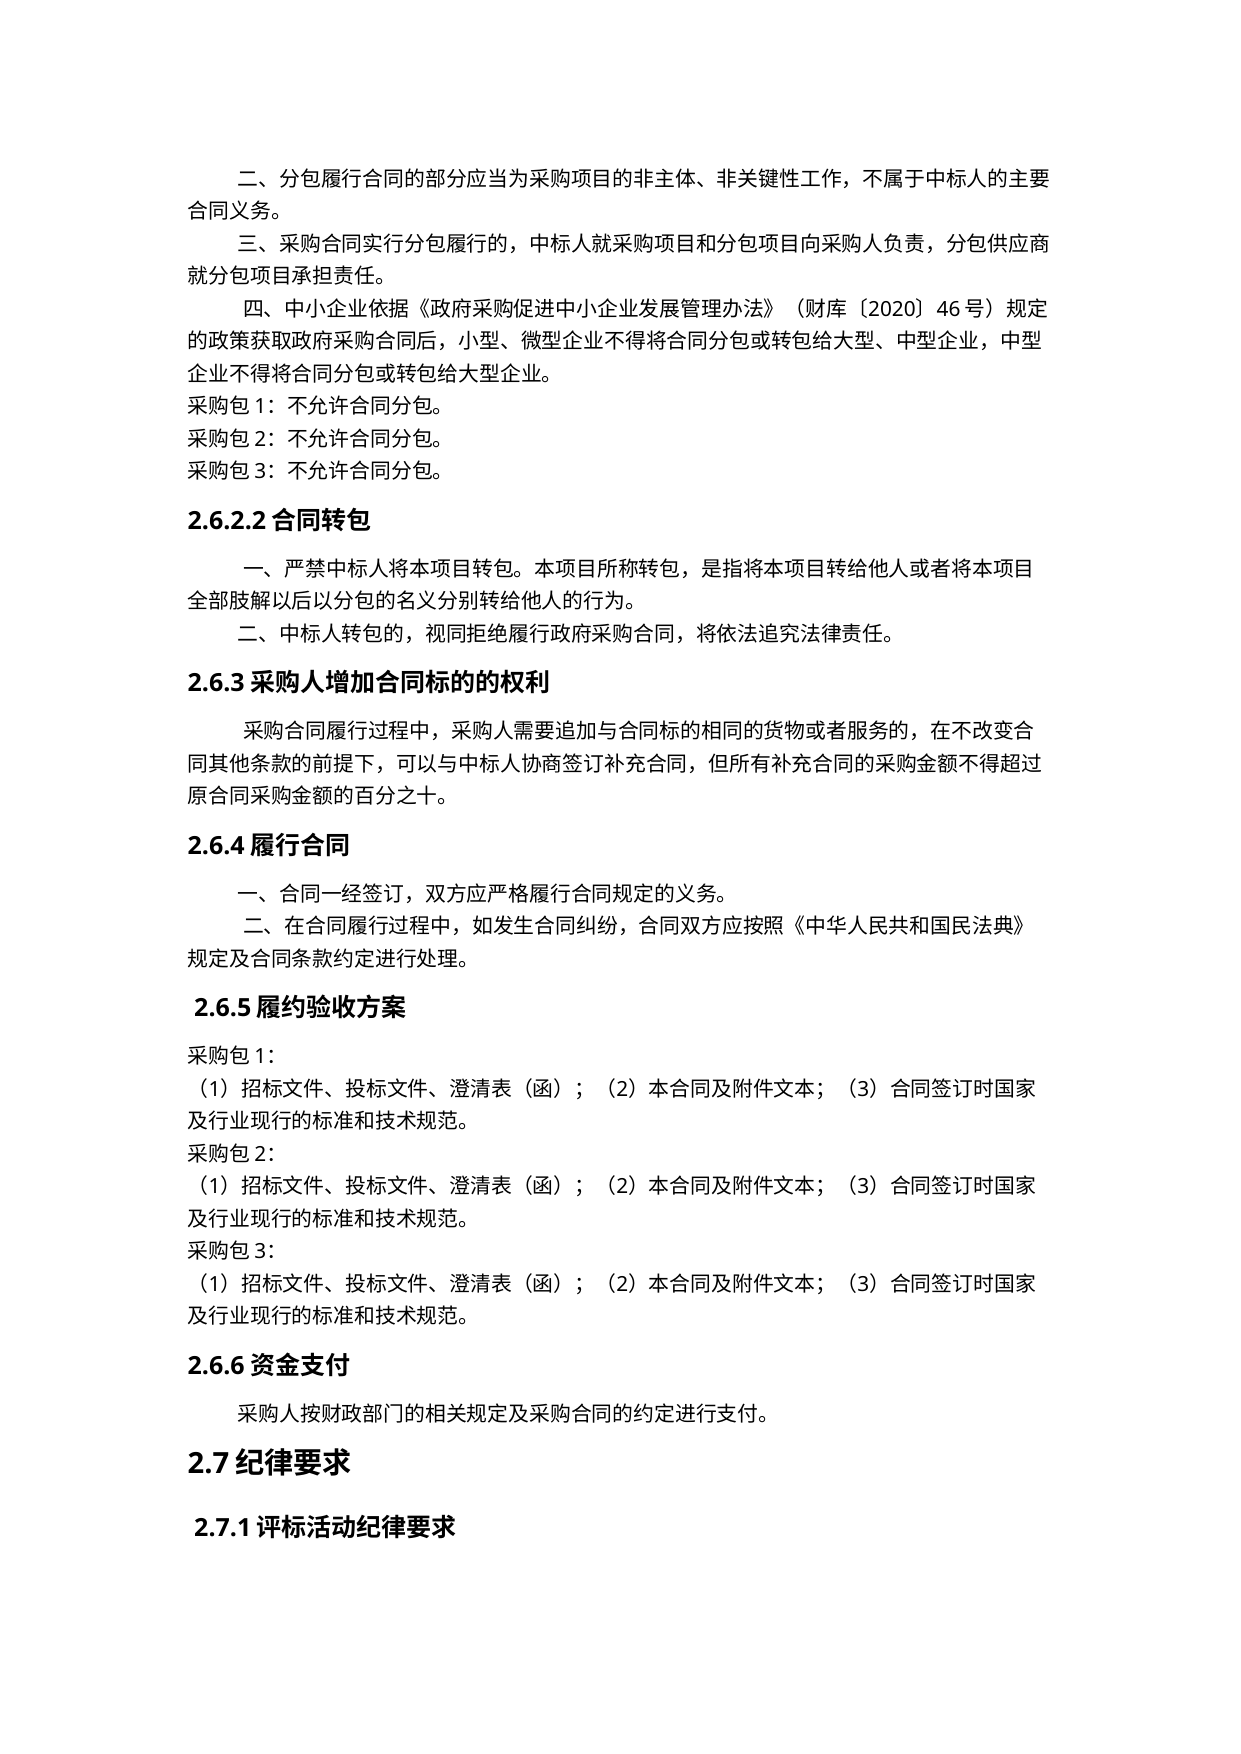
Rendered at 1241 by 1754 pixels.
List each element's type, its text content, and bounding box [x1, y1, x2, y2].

text 采购包3：不允许合同分包。 [187, 454, 1053, 487]
text 2.7.1评标活动纪律要求 [187, 1494, 1053, 1559]
text 2.7纪律要求 [187, 1429, 1053, 1494]
text 二、在合同履行过程中，如发生合同纠纷，合同双方应按照《中华人民共和国民法典》规定及合同条款约定进行处理。 [187, 909, 1053, 974]
text （1）招标文件、投标文件、澄清表（函）；（2）本合同及附件文本；（3）合同签订时国家及行业现行的标准和技术规范。 [187, 1267, 1053, 1332]
text 采购包2：不允许合同分包。 [187, 422, 1053, 454]
text 2.6.2.2合同转包 [187, 487, 1053, 552]
text 2.6.4履行合同 [187, 812, 1053, 877]
text 采购包3： [187, 1234, 1053, 1267]
text 一、合同一经签订，双方应严格履行合同规定的义务。 [187, 877, 1053, 909]
text 采购包1：不允许合同分包。 [187, 389, 1053, 422]
text 一、严禁中标人将本项目转包。本项目所称转包，是指将本项目转给他人或者将本项目全部肢解以后以分包的名义分别转给他人的行为。 [187, 552, 1053, 617]
text 二、中标人转包的，视同拒绝履行政府采购合同，将依法追究法律责任。 [187, 617, 1053, 649]
text 采购包1： [187, 1039, 1053, 1072]
text 采购人按财政部门的相关规定及采购合同的约定进行支付。 [187, 1397, 1053, 1429]
text 2.6.6资金支付 [187, 1332, 1053, 1397]
text 四、中小企业依据《政府采购促进中小企业发展管理办法》（财库〔2020〕46号）规定的政策获取政府采购合同后，小型、微型企业不得将合同分包或转包给大型、中型企业，中型企业不得将合同分包或转包给大型企业。 [187, 292, 1053, 389]
text 采购合同履行过程中，采购人需要追加与合同标的相同的货物或者服务的，在不改变合同其他条款的前提下，可以与中标人协商签订补充合同，但所有补充合同的采购金额不得超过原合同采购金额的百分之十。 [187, 714, 1053, 812]
text （1）招标文件、投标文件、澄清表（函）；（2）本合同及附件文本；（3）合同签订时国家及行业现行的标准和技术规范。 [187, 1072, 1053, 1137]
text 二、分包履行合同的部分应当为采购项目的非主体、非关键性工作，不属于中标人的主要合同义务。 [187, 162, 1053, 227]
text 采购包2： [187, 1137, 1053, 1169]
text 2.6.3采购人增加合同标的的权利 [187, 649, 1053, 714]
text 三、采购合同实行分包履行的，中标人就采购项目和分包项目向采购人负责，分包供应商就分包项目承担责任。 [187, 227, 1053, 292]
text （1）招标文件、投标文件、澄清表（函）；（2）本合同及附件文本；（3）合同签订时国家及行业现行的标准和技术规范。 [187, 1169, 1053, 1234]
text 2.6.5履约验收方案 [187, 974, 1053, 1039]
